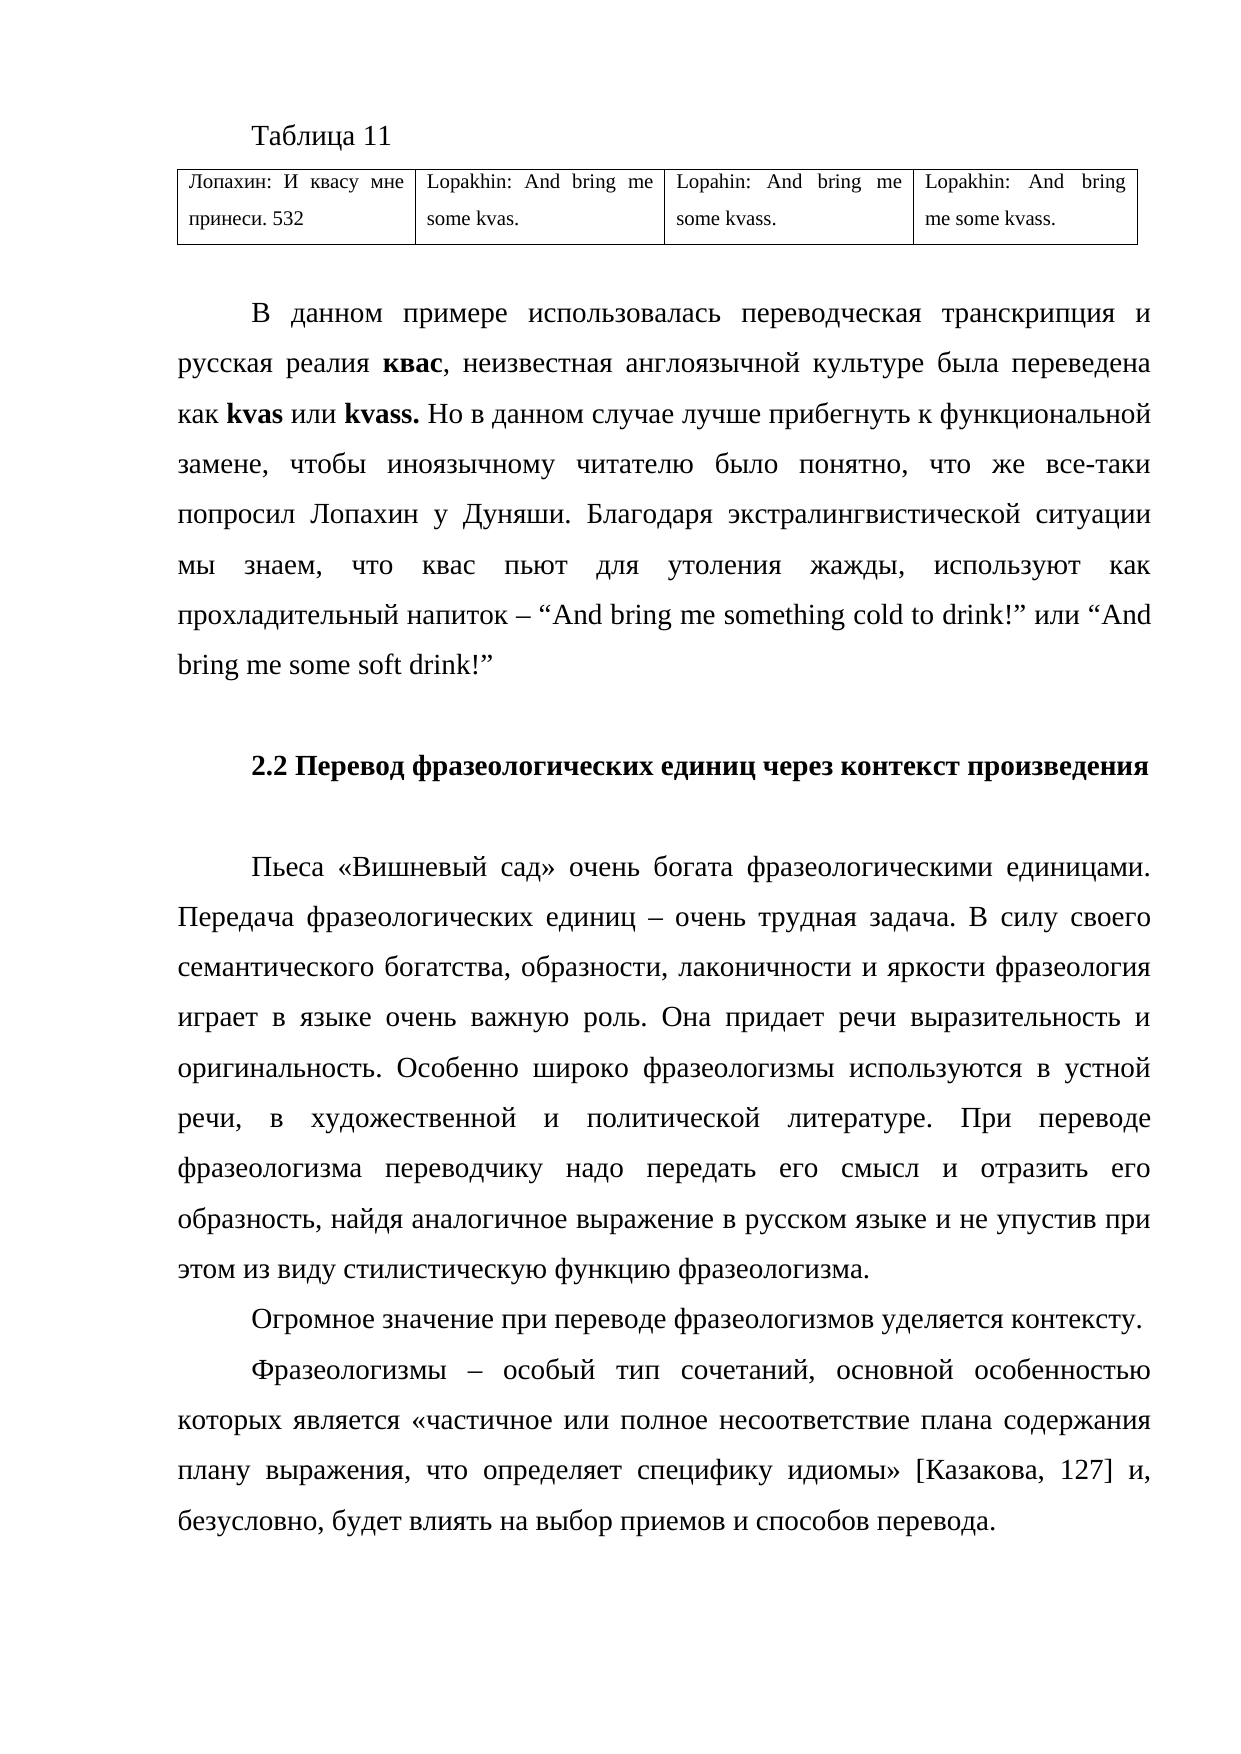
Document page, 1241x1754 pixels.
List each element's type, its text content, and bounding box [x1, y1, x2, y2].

text Огромное значение при переводе фразеологизмов уделяется контексту. [177, 1301, 1152, 1335]
text В данном примере использовалась переводческая транскрипция и русская реалия квас, неизвестная англоязычной культуре была переведена как kvas или kvass. Но в данном случае лучше прибегнуть к функциональной замене, чтобы иноязычному читателю было понятно, что же все-таки попросил Лопахин у Дуняши. Благодаря экстралингвистической ситуации мы знаем, что квас пьют для утоления жажды, используют как прохладительный напиток – “And bring me something cold to drink!” или “And bring me some soft drink!” [177, 295, 1152, 681]
table_header Lopakhin: And bring me some kvas. [416, 170, 664, 244]
text 2.2 Перевод фразеологических единиц через контекст произведения [177, 748, 1152, 782]
text Фразеологизмы – особый тип сочетаний, основной особенностью которых является «частичное или полное несоответствие плана содержания плану выражения, что определяет специфику идиомы» [Казакова, 127] и, безусловно, будет влиять на выбор приемов и способов перевода. [177, 1352, 1152, 1536]
table_header Lopahin: And bring me some kvass. [665, 170, 913, 244]
text Пьеса «Вишневый сад» очень богата фразеологическими единицами. Передача фразеологических единиц – очень трудная задача. В силу своего семантического богатства, образности, лаконичности и яркости фразеология играет в языке очень важную роль. Она придает речи выразительность и оригинальность. Особенно широко фразеологизмы используются в устной речи, в художественной и политической литературе. При переводе фразеологизма переводчику надо передать его смысл и отразить его образность, найдя аналогичное выражение в русском языке и не упустив при этом из виду стилистическую функцию фразеологизма. [177, 849, 1152, 1285]
table_header Lopakhin: And bring me some kvass. [914, 170, 1137, 244]
table_header Лопахин: И квасу мне принеси. 532 [178, 170, 415, 244]
text Таблица 11 [177, 118, 1152, 152]
